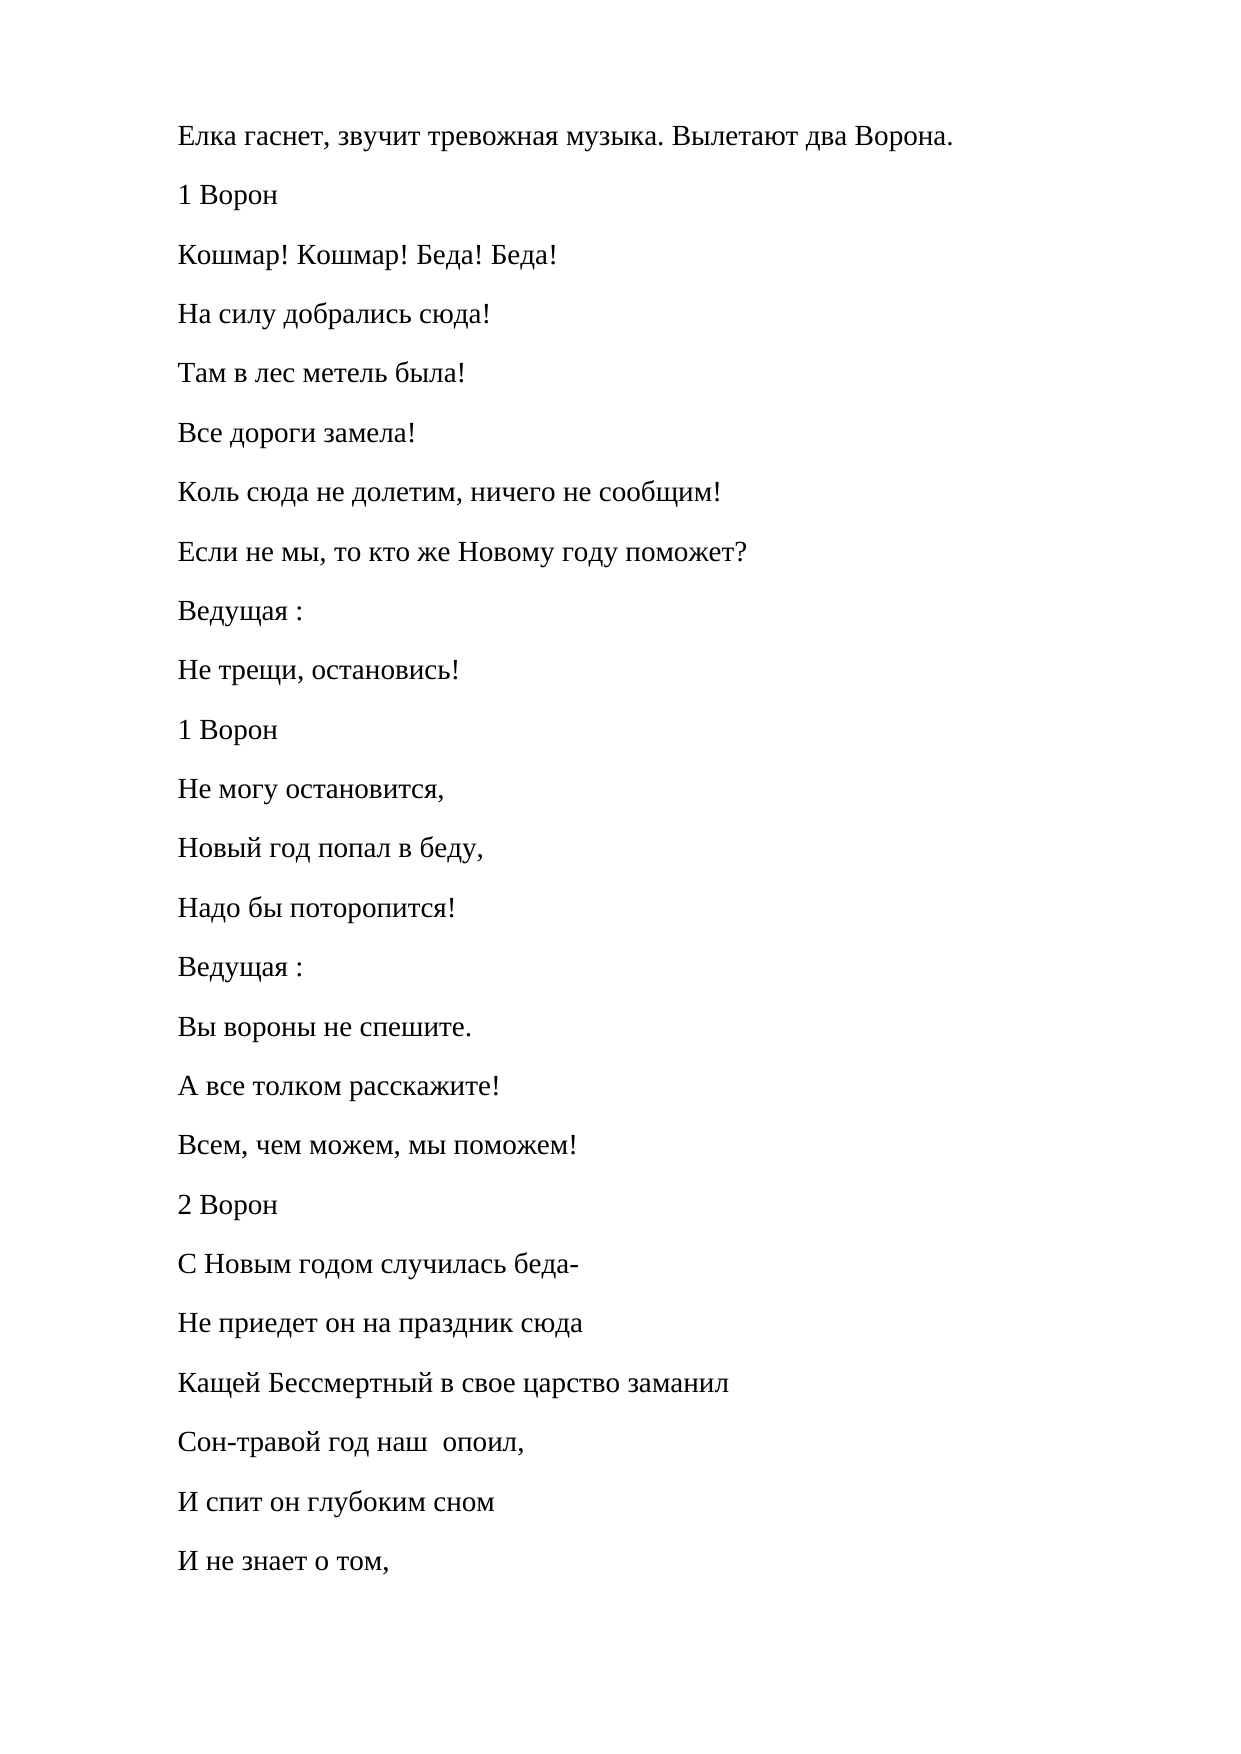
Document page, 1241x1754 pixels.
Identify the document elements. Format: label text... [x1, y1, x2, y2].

text 1 Ворон [177, 177, 1152, 211]
text С Новым годом случилась беда- [177, 1246, 1152, 1280]
text Елка гаснет, звучит тревожная музыка. Вылетают два Ворона. [177, 118, 1152, 152]
text Если не мы, то кто же Новому году поможет? [177, 534, 1152, 567]
text Не трещи, остановись! [177, 652, 1152, 686]
text Кошмар! Кошмар! Беда! Беда! [177, 237, 1152, 270]
text Там в лес метель была! [177, 356, 1152, 389]
text Новый год попал в беду, [177, 831, 1152, 864]
text И спит он глубоким сном [177, 1484, 1152, 1517]
text А все толком расскажите! [177, 1068, 1152, 1102]
text Не приедет он на праздник сюда [177, 1306, 1152, 1339]
text Кащей Бессмертный в свое царство заманил [177, 1365, 1152, 1398]
text Ведущая : [177, 593, 1152, 627]
text И не знает о том, [177, 1543, 1152, 1577]
text Всем, чем можем, мы поможем! [177, 1127, 1152, 1161]
text 1 Ворон [177, 712, 1152, 745]
text На силу добрались сюда! [177, 296, 1152, 330]
text Не могу остановится, [177, 771, 1152, 805]
text Все дороги замела! [177, 415, 1152, 448]
text Коль сюда не долетим, ничего не сообщим! [177, 474, 1152, 508]
text Вы вороны не спешите. [177, 1009, 1152, 1042]
text Ведущая : [177, 949, 1152, 983]
text 2 Ворон [177, 1187, 1152, 1220]
text Надо бы поторопится! [177, 890, 1152, 923]
text Сон-травой год наш опоил, [177, 1424, 1152, 1458]
